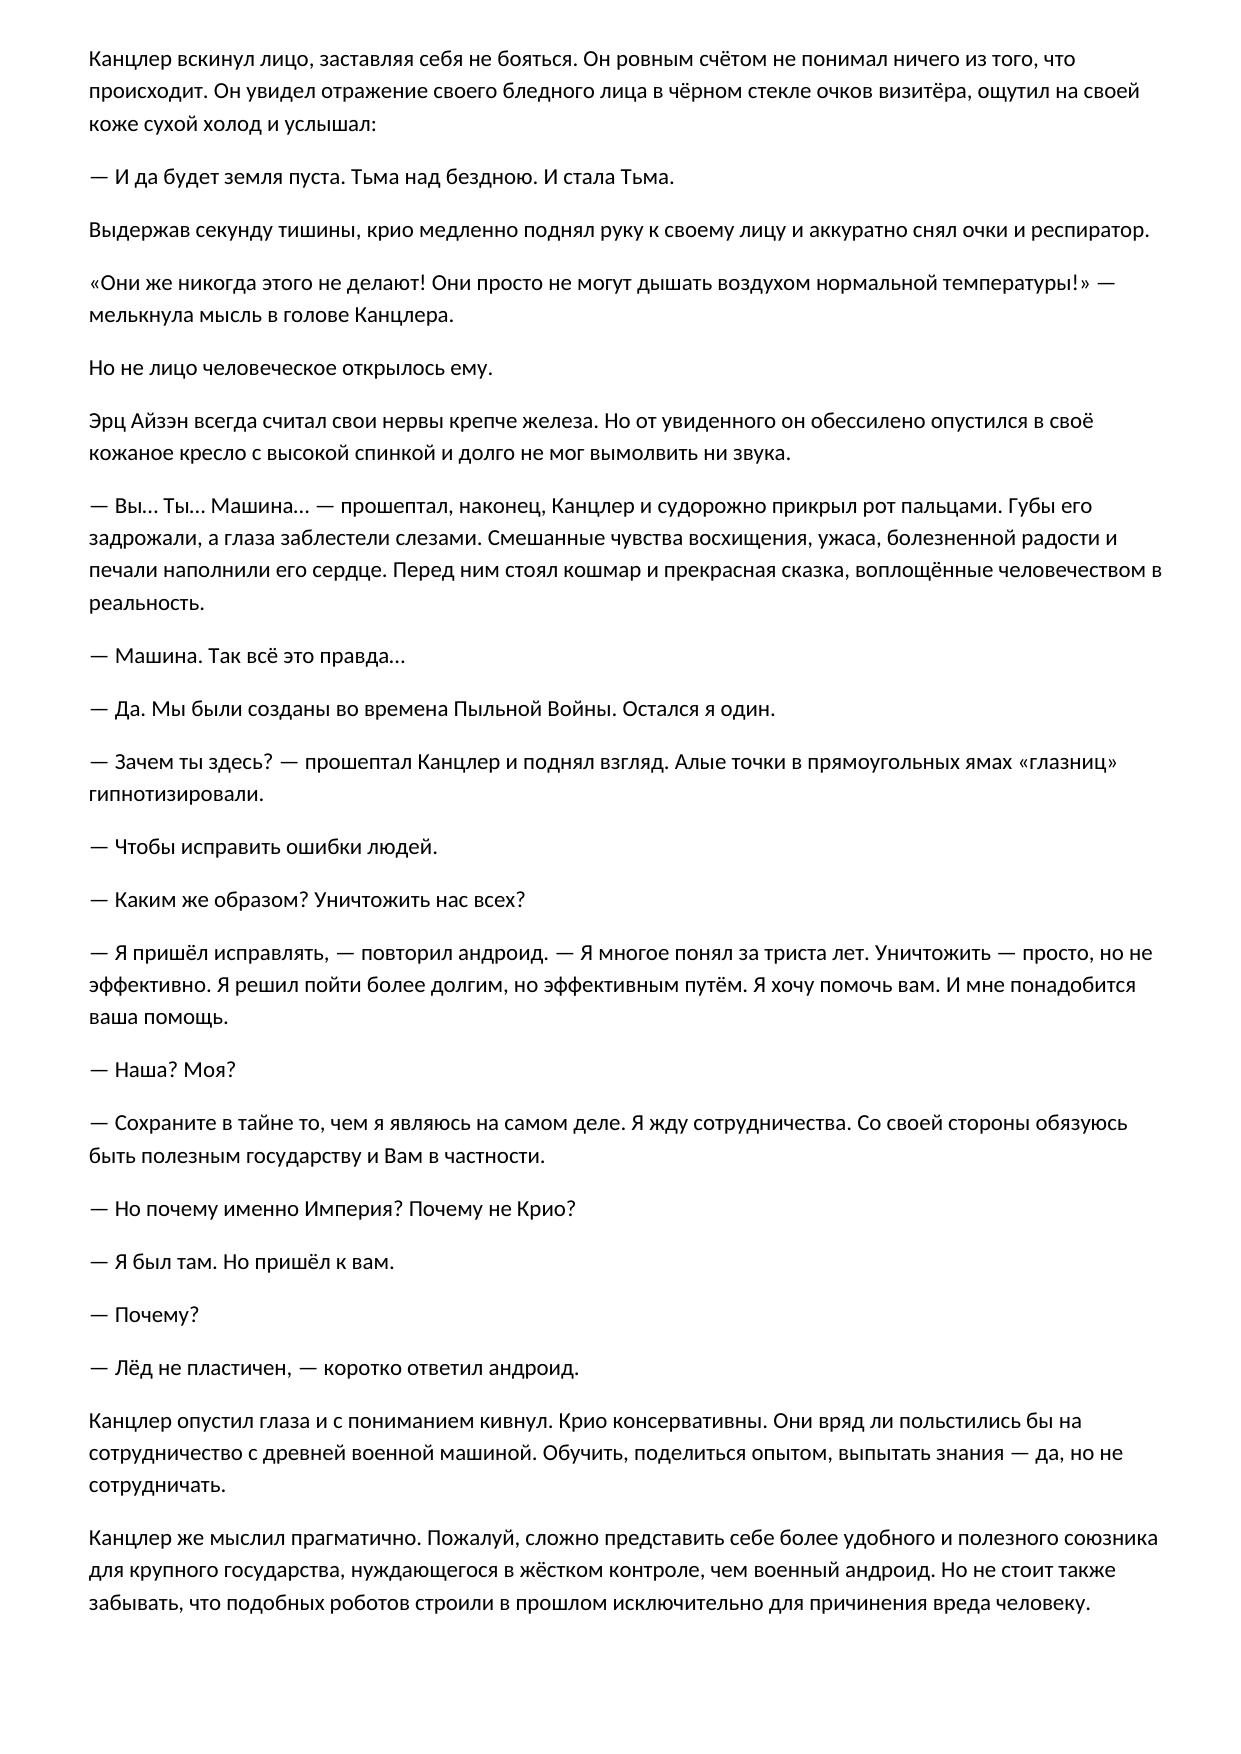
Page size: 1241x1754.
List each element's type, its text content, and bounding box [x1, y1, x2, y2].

text — Машина. Так всё это правда… [89, 641, 1167, 669]
text — Каким же образом? Уничтожить нас всех? [89, 885, 1167, 913]
text — Я был там. Но пришёл к вам. [89, 1247, 1167, 1275]
text Канцлер же мыслил прагматично. Пожалуй, сложно представить себе более удобного и полезного союзника для крупного государства, нуждающегося в жёстком контроле, чем военный андроид. Но не стоит также забывать, что подобных роботов строили в прошлом исключительно для причинения вреда человеку. [89, 1523, 1167, 1616]
text Но не лицо человеческое открылось ему. [89, 353, 1167, 381]
text Эрц Айзэн всегда считал свои нервы крепче железа. Но от увиденного он обессилено опустился в своё кожаное кресло с высокой спинкой и долго не мог вымолвить ни звука. [89, 406, 1167, 466]
text — Я пришёл исправлять, — повторил андроид. — Я многое понял за триста лет. Уничтожить — просто, но не эффективно. Я решил пойти более долгим, но эффективным путём. Я хочу помочь вам. И мне понадобится ваша помощь. [89, 938, 1167, 1031]
text — Да. Мы были созданы во времена Пыльной Войны. Остался я один. [89, 694, 1167, 722]
text — Чтобы исправить ошибки людей. [89, 832, 1167, 860]
text — Сохраните в тайне то, чем я являюсь на самом деле. Я жду сотрудничества. Со своей стороны обязуюсь быть полезным государству и Вам в частности. [89, 1108, 1167, 1169]
text Канцлер вскинул лицо, заставляя себя не бояться. Он ровным счётом не понимал ничего из того, что происходит. Он увидел отражение своего бледного лица в чёрном стекле очков визитёра, ощутил на своей коже сухой холод и услышал: [89, 44, 1167, 137]
text — Но почему именно Империя? Почему не Крио? [89, 1194, 1167, 1222]
text — Лёд не пластичен, — коротко ответил андроид. [89, 1353, 1167, 1381]
text «Они же никогда этого не делают! Они просто не могут дышать воздухом нормальной температуры!» — мелькнула мысль в голове Канцлера. [89, 268, 1167, 328]
text Выдержав секунду тишины, крио медленно поднял руку к своему лицу и аккуратно снял очки и респиратор. [89, 215, 1167, 243]
text — Почему? [89, 1300, 1167, 1328]
text — Зачем ты здесь? — прошептал Канцлер и поднял взгляд. Алые точки в прямоугольных ямах «глазниц» гипнотизировали. [89, 747, 1167, 807]
text — И да будет земля пуста. Тьма над бездною. И стала Тьма. [89, 162, 1167, 190]
text — Наша? Моя? [89, 1056, 1167, 1083]
text — Вы… Ты… Машина… — прошептал, наконец, Канцлер и судорожно прикрыл рот пальцами. Губы его задрожали, а глаза заблестели слезами. Смешанные чувства восхищения, ужаса, болезненной радости и печали наполнили его сердце. Перед ним стоял кошмар и прекрасная сказка, воплощённые человечеством в реальность. [89, 491, 1167, 616]
text Канцлер опустил глаза и с пониманием кивнул. Крио консервативны. Они вряд ли польстились бы на сотрудничество с древней военной машиной. Обучить, поделиться опытом, выпытать знания — да, но не сотрудничать. [89, 1406, 1167, 1498]
